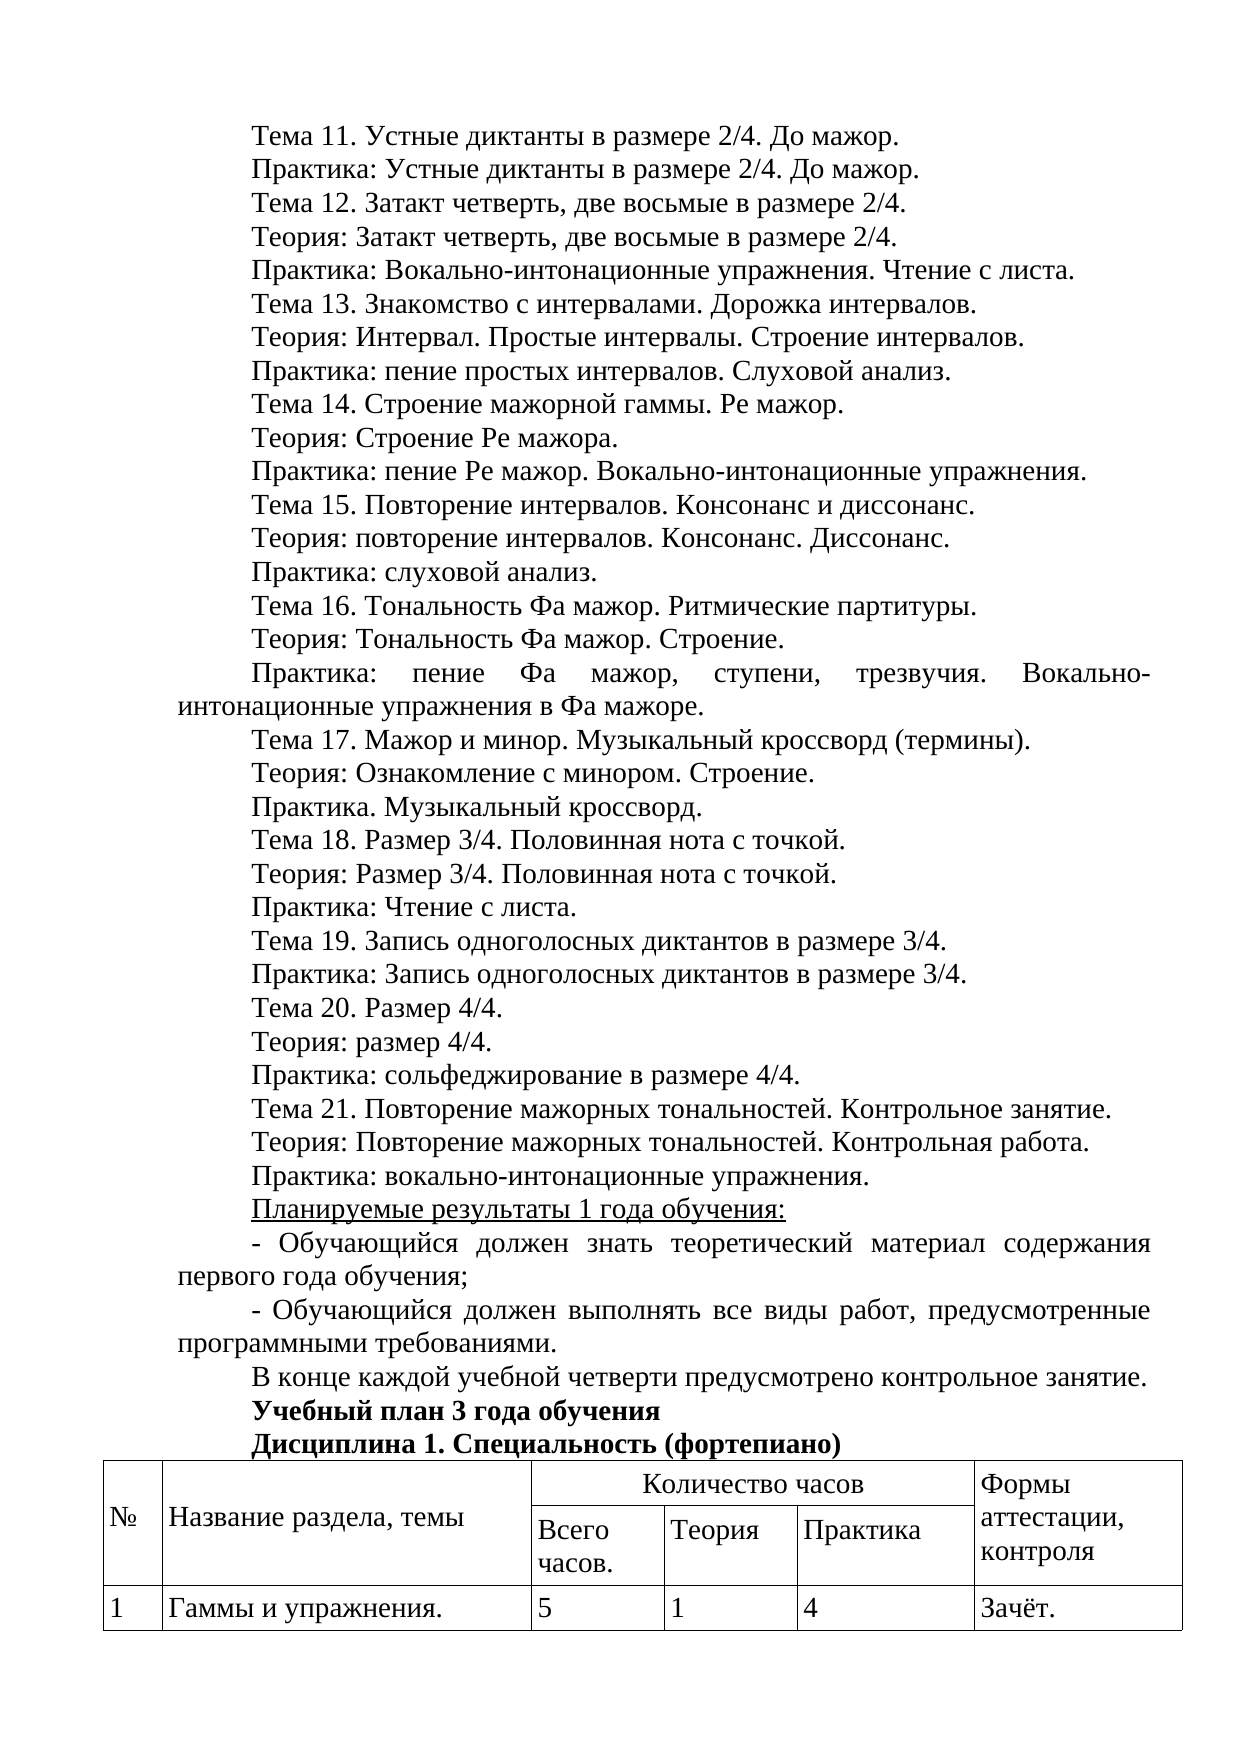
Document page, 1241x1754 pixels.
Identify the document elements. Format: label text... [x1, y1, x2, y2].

text Тема 16. Тональность Фа мажор. Ритмические партитуры. [177, 588, 1152, 621]
text Тема 12. Затакт четверть, две восьмые в размере 2/4. [177, 185, 1152, 219]
text Теория: Затакт четверть, две восьмые в размере 2/4. [177, 219, 1152, 252]
text Тема 14. Строение мажорной гаммы. Ре мажор. [177, 386, 1152, 420]
text Теория: повторение интервалов. Консонанс. Диссонанс. [177, 521, 1152, 554]
text Тема 11. Устные диктанты в размере 2/4. До мажор. [177, 118, 1152, 152]
table_cell Практика [798, 1506, 974, 1584]
text Тема 20. Размер 4/4. [177, 990, 1152, 1024]
text Тема 19. Запись одноголосных диктантов в размере 3/4. [177, 923, 1152, 957]
text В конце каждой учебной четверти предусмотрено контрольное занятие. [177, 1359, 1152, 1393]
text Теория: Интервал. Простые интервалы. Строение интервалов. [177, 319, 1152, 353]
text Тема 15. Повторение интервалов. Консонанс и диссонанс. [177, 487, 1152, 521]
text Теория: Ознакомление с минором. Строение. [177, 755, 1152, 789]
text Практика: вокально-интонационные упражнения. [177, 1158, 1152, 1191]
text Планируемые результаты 1 года обучения: [177, 1191, 1152, 1225]
text Практика: Запись одноголосных диктантов в размере 3/4. [177, 957, 1152, 990]
text Тема 17. Мажор и минор. Музыкальный кроссворд (термины). [177, 722, 1152, 755]
text - Обучающийся должен знать теоретический материал содержания первого года обучения; [177, 1225, 1152, 1292]
text Тема 13. Знакомство с интервалами. Дорожка интервалов. [177, 286, 1152, 319]
text Практика: пение Ре мажор. Вокально-интонационные упражнения. [177, 453, 1152, 487]
text Теория: Размер 3/4. Половинная нота с точкой. [177, 856, 1152, 889]
text Практика: пение Фа мажор, ступени, трезвучия. Вокально-интонационные упражнения в Фа мажоре. [177, 655, 1152, 722]
table_cell Зачёт. [975, 1586, 1182, 1630]
table_header Название раздела, темы [163, 1461, 531, 1584]
table_cell 5 [532, 1586, 664, 1630]
text Теория: Тональность Фа мажор. Строение. [177, 621, 1152, 655]
text Учебный план 3 года обучения [177, 1393, 1152, 1426]
text Практика: Чтение с листа. [177, 889, 1152, 923]
text Практика: слуховой анализ. [177, 554, 1152, 588]
text Практика. Музыкальный кроссворд. [177, 789, 1152, 822]
text Практика: Вокально-интонационные упражнения. Чтение с листа. [177, 252, 1152, 286]
text Тема 21. Повторение мажорных тональностей. Контрольное занятие. [177, 1091, 1152, 1124]
table_cell 1 [665, 1586, 797, 1630]
table_cell Всего часов. [532, 1506, 664, 1584]
text Дисциплина 1. Специальность (фортепиано) [177, 1426, 1152, 1460]
text Теория: размер 4/4. [177, 1024, 1152, 1057]
text Практика: Устные диктанты в размере 2/4. До мажор. [177, 152, 1152, 185]
table_header № [104, 1461, 162, 1584]
text Тема 18. Размер 3/4. Половинная нота с точкой. [177, 822, 1152, 856]
table_cell Теория [665, 1506, 797, 1584]
text Теория: Строение Ре мажора. [177, 420, 1152, 453]
table_cell 1 [104, 1586, 162, 1630]
table_header Количество часов [532, 1461, 974, 1505]
table_cell 4 [798, 1586, 974, 1630]
table_cell Гаммы и упражнения. [163, 1586, 531, 1630]
text Практика: пение простых интервалов. Слуховой анализ. [177, 353, 1152, 386]
text Теория: Повторение мажорных тональностей. Контрольная работа. [177, 1124, 1152, 1158]
table_header Формы аттестации, контроля [975, 1461, 1182, 1584]
text Практика: сольфеджирование в размере 4/4. [177, 1057, 1152, 1091]
text - Обучающийся должен выполнять все виды работ, предусмотренные программными требованиями. [177, 1292, 1152, 1359]
